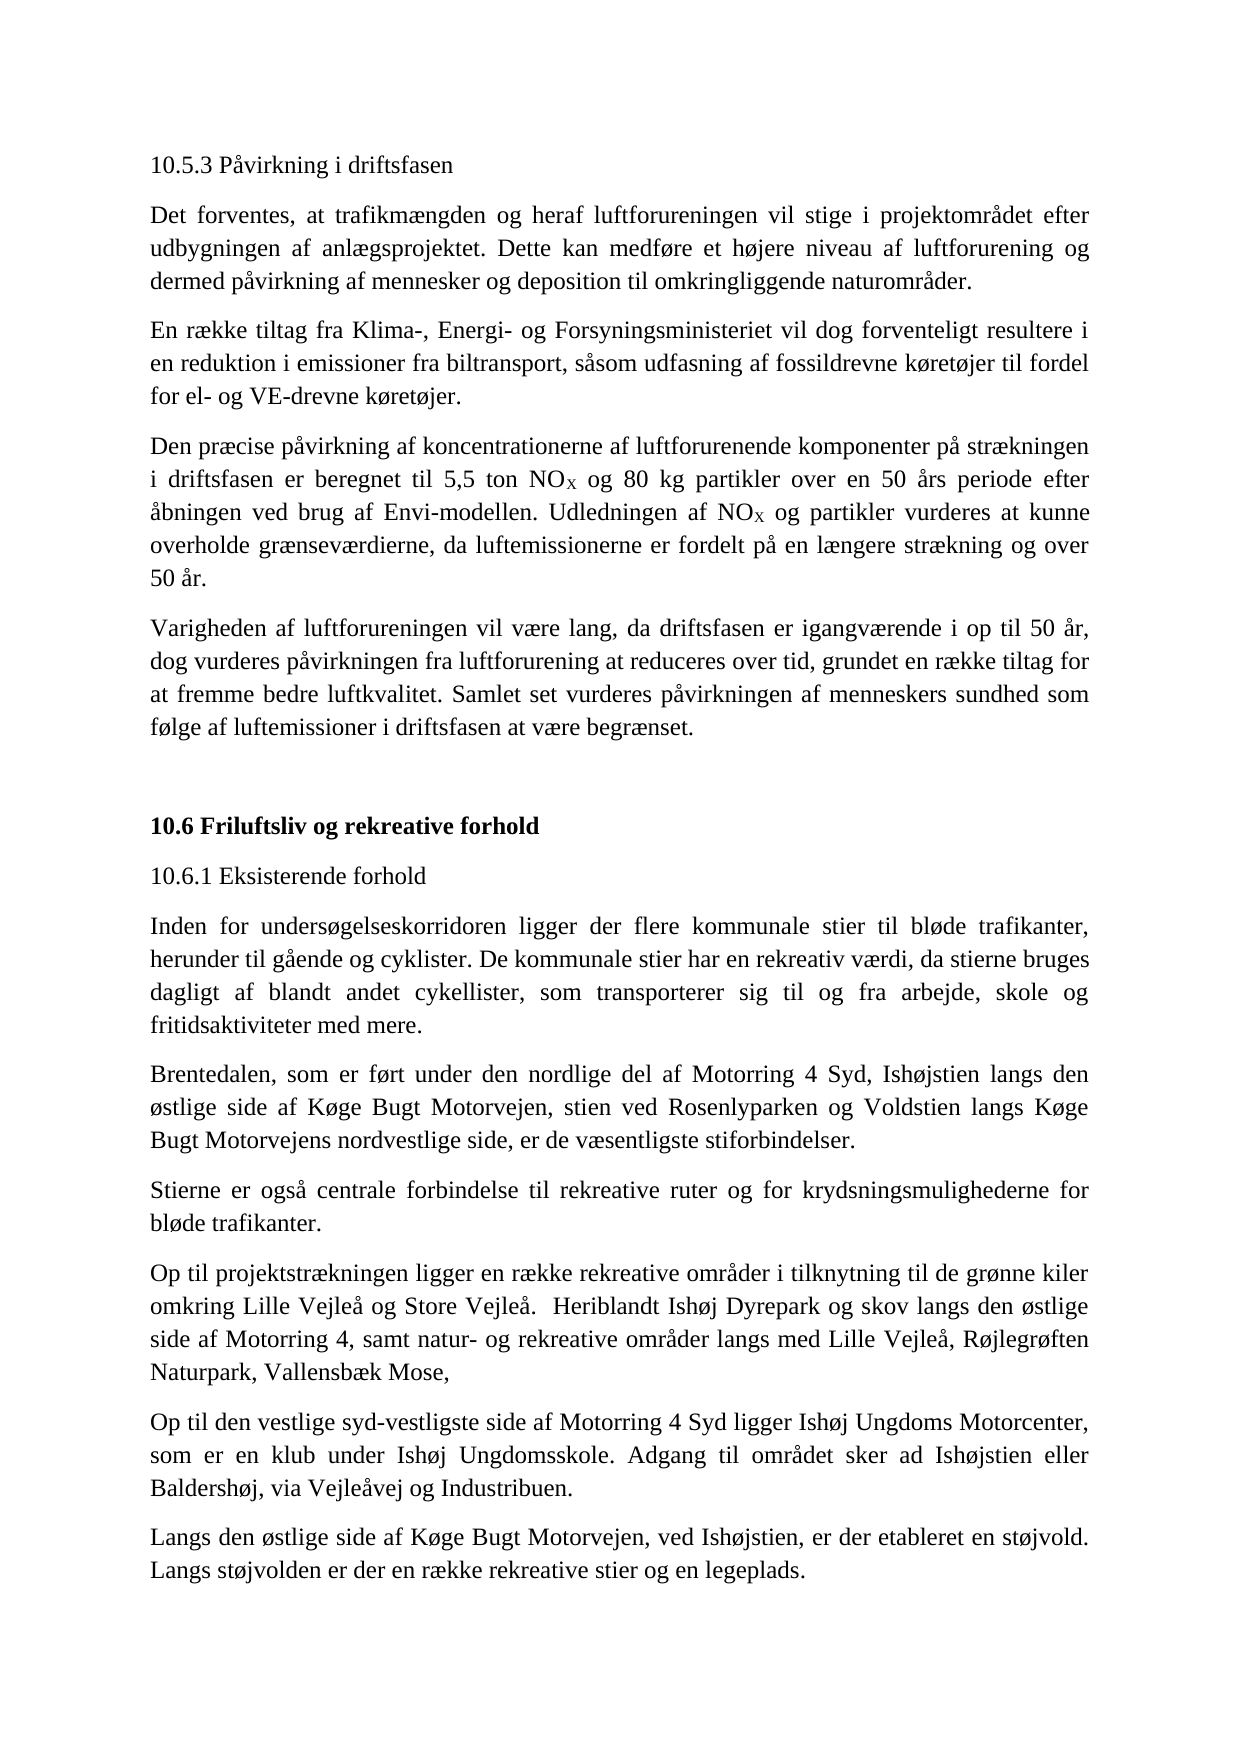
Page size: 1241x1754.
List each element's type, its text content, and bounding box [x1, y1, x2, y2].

text En række tiltag fra Klima-, Energi- og Forsyningsministeriet vil dog forventeligt resultere i en reduktion i emissioner fra biltransport, såsom udfasning af fossildrevne køretøjer til fordel for el- og VE-drevne køretøjer. [150, 315, 1090, 410]
text 10.6.1 Eksisterende forhold [150, 861, 1090, 890]
text Det forventes, at trafikmængden og heraf luftforureningen vil stige i projektområdet efter udbygningen af anlægsprojektet. Dette kan medføre et højere niveau af luftforurening og dermed påvirkning af mennesker og deposition til omkringliggende naturområder. [150, 200, 1090, 294]
text 10.6 Friluftsliv og rekreative forhold [150, 811, 1090, 840]
text Brentedalen, som er ført under den nordlige del af Motorring 4 Syd, Ishøjstien langs den østlige side af Køge Bugt Motorvejen, stien ved Rosenlyparken og Voldstien langs Køge Bugt Motorvejens nordvestlige side, er de væsentligste stiforbindelser. [150, 1059, 1090, 1154]
text Op til den vestlige syd-vestligste side af Motorring 4 Syd ligger Ishøj Ungdoms Motorcenter, som er en klub under Ishøj Ungdomsskole. Adgang til området sker ad Ishøjstien eller Baldershøj, via Vejleåvej og Industribuen. [150, 1407, 1090, 1501]
text Op til projektstrækningen ligger en række rekreative områder i tilknytning til de grønne kiler omkring Lille Vejleå og Store Vejleå. Heriblandt Ishøj Dyrepark og skov langs den østlige side af Motorring 4, samt natur- og rekreative områder langs med Lille Vejleå, Røjlegrøften Naturpark, Vallensbæk Mose, [150, 1258, 1090, 1386]
text Varigheden af luftforureningen vil være lang, da driftsfasen er igangværende i op til 50 år, dog vurderes påvirkningen fra luftforurening at reduceres over tid, grundet en række tiltag for at fremme bedre luftkvalitet. Samlet set vurderes påvirkningen af menneskers sundhed som følge af luftemissioner i driftsfasen at være begrænset. [150, 613, 1090, 741]
text 10.5.3 Påvirkning i driftsfasen [150, 150, 1090, 179]
text Langs den østlige side af Køge Bugt Motorvejen, ved Ishøjstien, er der etableret en støjvold. Langs støjvolden er der en række rekreative stier og en legeplads. [150, 1522, 1090, 1584]
text Den præcise påvirkning af koncentrationerne af luftforurenende komponenter på strækningen i driftsfasen er beregnet til 5,5 ton NOX og 80 kg partikler over en 50 års periode efter åbningen ved brug af Envi-modellen. Udledningen af NOX og partikler vurderes at kunne overholde grænseværdierne, da luftemissionerne er fordelt på en længere strækning og over 50 år. [150, 431, 1090, 592]
text Inden for undersøgelseskorridoren ligger der flere kommunale stier til bløde trafikanter, herunder til gående og cyklister. De kommunale stier har en rekreativ værdi, da stierne bruges dagligt af blandt andet cykellister, som transporterer sig til og fra arbejde, skole og fritidsaktiviteter med mere. [150, 911, 1090, 1038]
text Stierne er også centrale forbindelse til rekreative ruter og for krydsningsmulighederne for bløde trafikanter. [150, 1175, 1090, 1237]
